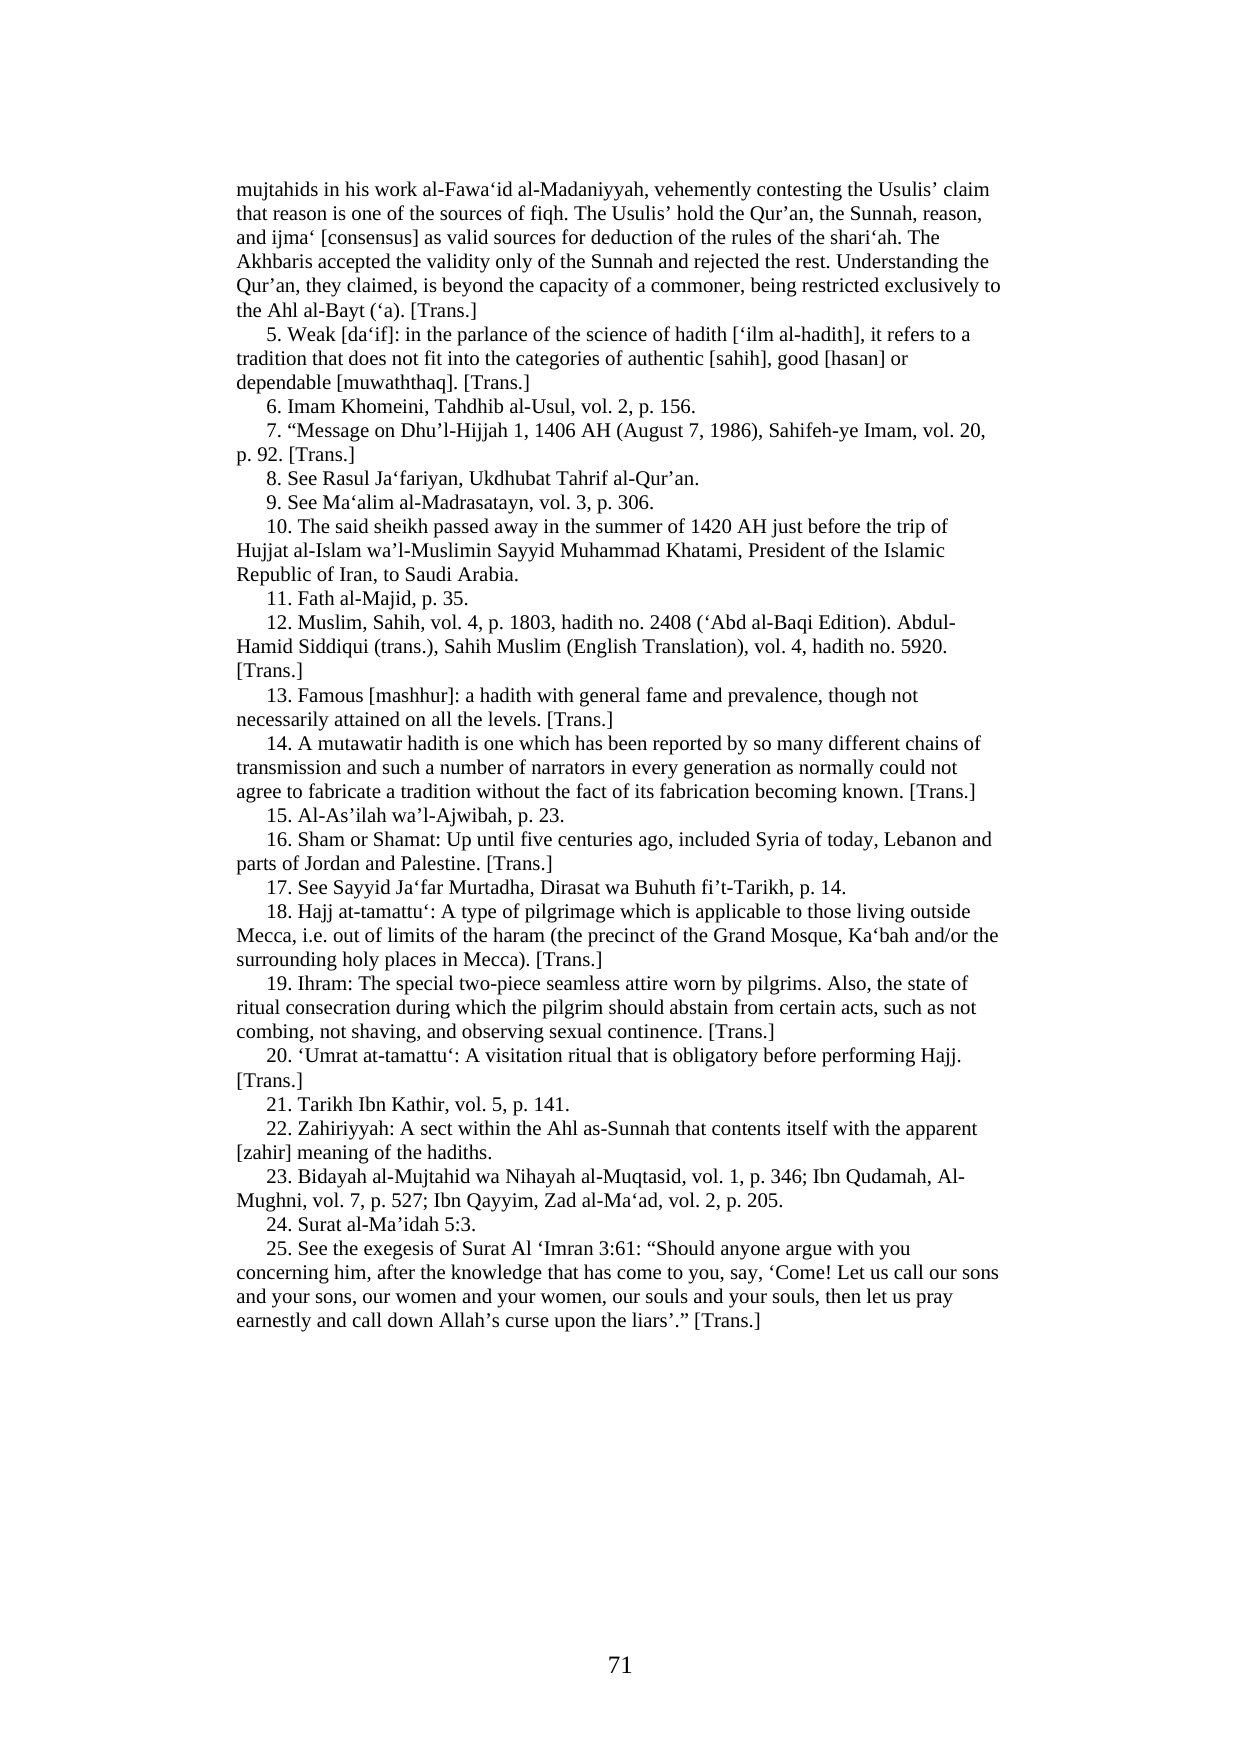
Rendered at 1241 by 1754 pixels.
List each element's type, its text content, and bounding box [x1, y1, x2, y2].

text 11. Fath al-Majid, p. 35. [236, 586, 1004, 610]
text 23. Bidayah al-Mujtahid wa Nihayah al-Muqtasid, vol. 1, p. 346; Ibn Qudamah, Al-Mughni, vol. 7, p. 527; Ibn Qayyim, Zad al-Ma‘ad, vol. 2, p. 205. [236, 1164, 1004, 1212]
text 5. Weak [da‘if]: in the parlance of the science of hadith [‘ilm al-hadith], it refers to a tradition that does not fit into the categories of authentic [sahih], good [hasan] or dependable [muwaththaq]. [Trans.] [236, 322, 1004, 394]
text 12. Muslim, Sahih, vol. 4, p. 1803, hadith no. 2408 (‘Abd al-Baqi Edition). Abdul-Hamid Siddiqui (trans.), Sahih Muslim (English Translation), vol. 4, hadith no. 5920. [Trans.] [236, 610, 1004, 682]
text 22. Zahiriyyah: A sect within the Ahl as-Sunnah that contents itself with the apparent [zahir] meaning of the hadiths. [236, 1116, 1004, 1164]
text 18. Hajj at-tamattu‘: A type of pilgrimage which is applicable to those living outside Mecca, i.e. out of limits of the haram (the precinct of the Grand Mosque, Ka‘bah and/or the surrounding holy places in Mecca). [Trans.] [236, 899, 1004, 971]
text 19. Ihram: The special two-piece seamless attire worn by pilgrims. Also, the state of ritual consecration during which the pilgrim should abstain from certain acts, such as not combing, not shaving, and observing sexual continence. [Trans.] [236, 971, 1004, 1043]
text 7. “Message on Dhu’l-Hijjah 1, 1406 AH (August 7, 1986), Sahifeh-ye Imam, vol. 20, p. 92. [Trans.] [236, 418, 1004, 466]
text 17. See Sayyid Ja‘far Murtadha, Dirasat wa Buhuth fi’t-Tarikh, p. 14. [236, 875, 1004, 899]
text 15. Al-As’ilah wa’l-Ajwibah, p. 23. [236, 803, 1004, 827]
text 14. A mutawatir hadith is one which has been reported by so many different chains of transmission and such a number of narrators in every generation as normally could not agree to fabricate a tradition without the fact of its fabrication becoming known. [Trans.] [236, 731, 1004, 803]
text 16. Sham or Shamat: Up until five centuries ago, included Syria of today, Lebanon and parts of Jordan and Palestine. [Trans.] [236, 827, 1004, 875]
text 9. See Ma‘alim al-Madrasatayn, vol. 3, p. 306. [236, 490, 1004, 514]
text 21. Tarikh Ibn Kathir, vol. 5, p. 141. [236, 1092, 1004, 1116]
text 6. Imam Khomeini, Tahdhib al-Usul, vol. 2, p. 156. [236, 394, 1004, 418]
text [236, 177, 1004, 322]
text 10. The said sheikh passed away in the summer of 1420 AH just before the trip of Hujjat al-Islam wa’l-Muslimin Sayyid Muhammad Khatami, President of the Islamic Republic of Iran, to Saudi Arabia. [236, 514, 1004, 586]
text 13. Famous [mashhur]: a hadith with general fame and prevalence, though not necessarily attained on all the levels. [Trans.] [236, 682, 1004, 731]
text 24. Surat al-Ma’idah 5:3. [236, 1212, 1004, 1236]
text 20. ‘Umrat at-tamattu‘: A visitation ritual that is obligatory before performing Hajj. [Trans.] [236, 1043, 1004, 1092]
text 25. See the exegesis of Surat Al ‘Imran 3:61: “Should anyone argue with you concerning him, after the knowledge that has come to you, say, ‘Come! Let us call our sons and your sons, our women and your women, our souls and your souls, then let us pray earnestly and call down Allah’s curse upon the liars’.” [Trans.] [236, 1236, 1004, 1332]
text 8. See Rasul Ja‘fariyan, Ukdhubat Tahrif al-Qur’an. [236, 466, 1004, 490]
